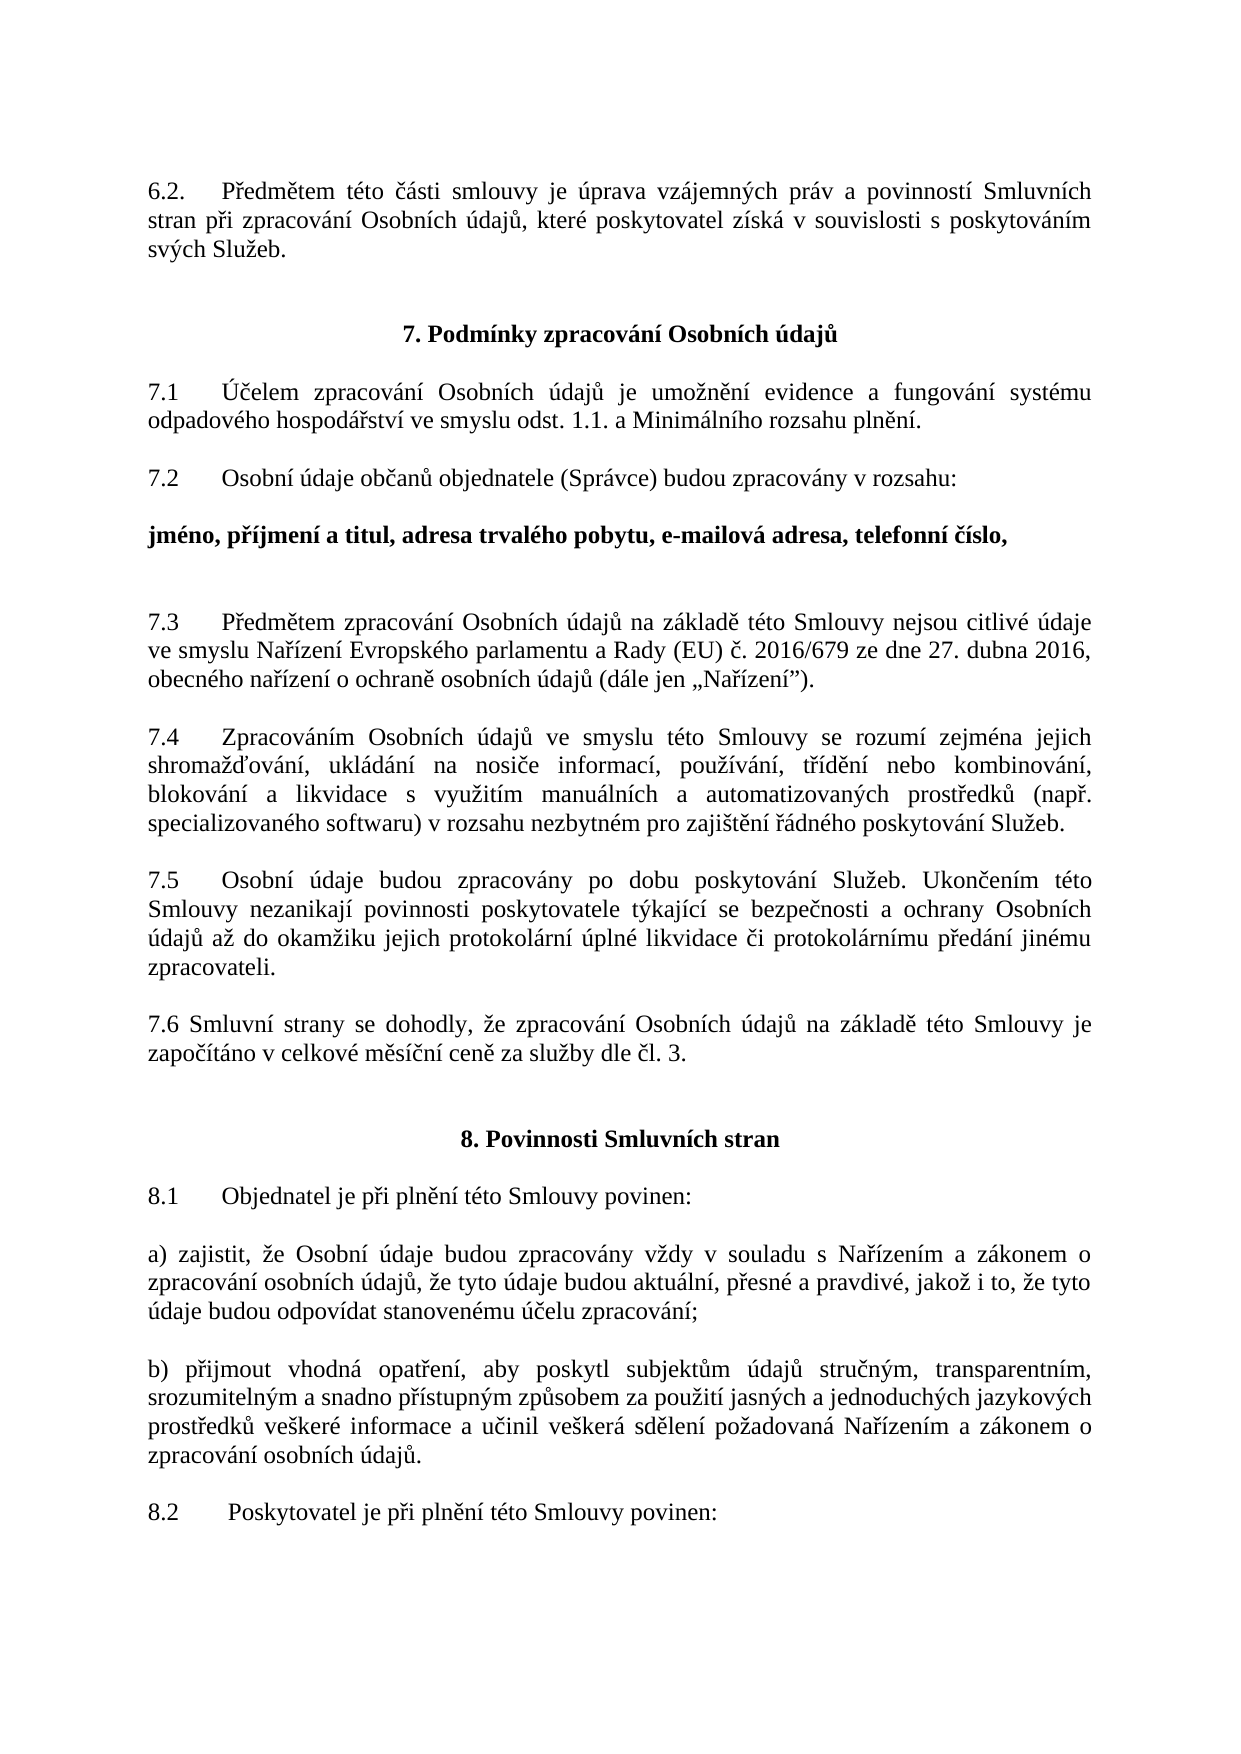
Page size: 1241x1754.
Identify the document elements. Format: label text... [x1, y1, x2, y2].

text 6.2. Předmětem této části smlouvy je úprava vzájemných práv a povinností Smluvních stran při zpracování Osobních údajů, které poskytovatel získá v souvislosti s poskytováním svých Služeb. [148, 176, 1093, 263]
text 7.2 Osobní údaje občanů objednatele (Správce) budou zpracovány v rozsahu: [148, 463, 1093, 492]
text a) zajistit, že Osobní údaje budou zpracovány vždy v souladu s Nařízením a zákonem o zpracování osobních údajů, že tyto údaje budou aktuální, přesné a pravdivé, jakož i to, že tyto údaje budou odpovídat stanovenému účelu zpracování; [148, 1239, 1093, 1325]
text 7.3 Předmětem zpracování Osobních údajů na základě této Smlouvy nejsou citlivé údaje ve smyslu Nařízení Evropského parlamentu a Rady (EU) č. 2016/679 ze dne 27. dubna 2016, obecného nařízení o ochraně osobních údajů (dále jen „Nařízení”). [148, 607, 1093, 693]
text b) přijmout vhodná opatření, aby poskytl subjektům údajů stručným, transparentním, srozumitelným a snadno přístupným způsobem za použití jasných a jednoduchých jazykových prostředků veškeré informace a učinil veškerá sdělení požadovaná Nařízením a zákonem o zpracování osobních údajů. [148, 1354, 1093, 1469]
text 8.1 Objednatel je při plnění této Smlouvy povinen: [148, 1181, 1093, 1210]
text 7.6 Smluvní strany se dohodly, že zpracování Osobních údajů na základě této Smlouvy je započítáno v celkové měsíční ceně za služby dle čl. 3. [148, 1009, 1093, 1067]
text 7. Podmínky zpracování Osobních údajů [148, 319, 1093, 348]
text jméno, příjmení a titul, adresa trvalého pobytu, e-mailová adresa, telefonní číslo, [148, 521, 1093, 549]
text 8.2 Poskytovatel je při plnění této Smlouvy povinen: [148, 1497, 1093, 1526]
text 7.1 Účelem zpracování Osobních údajů je umožnění evidence a fungování systému odpadového hospodářství ve smyslu odst. 1.1. a Minimálního rozsahu plnění. [148, 377, 1093, 434]
text 8. Povinnosti Smluvních stran [148, 1124, 1093, 1152]
text 7.4 Zpracováním Osobních údajů ve smyslu této Smlouvy se rozumí zejména jejich shromažďování, ukládání na nosiče informací, používání, třídění nebo kombinování, blokování a likvidace s využitím manuálních a automatizovaných prostředků (např. specializovaného softwaru) v rozsahu nezbytném pro zajištění řádného poskytování Služeb. [148, 722, 1093, 837]
text 7.5 Osobní údaje budou zpracovány po dobu poskytování Služeb. Ukončením této Smlouvy nezanikají povinnosti poskytovatele týkající se bezpečnosti a ochrany Osobních údajů až do okamžiku jejich protokolární úplné likvidace či protokolárnímu předání jinému zpracovateli. [148, 866, 1093, 981]
